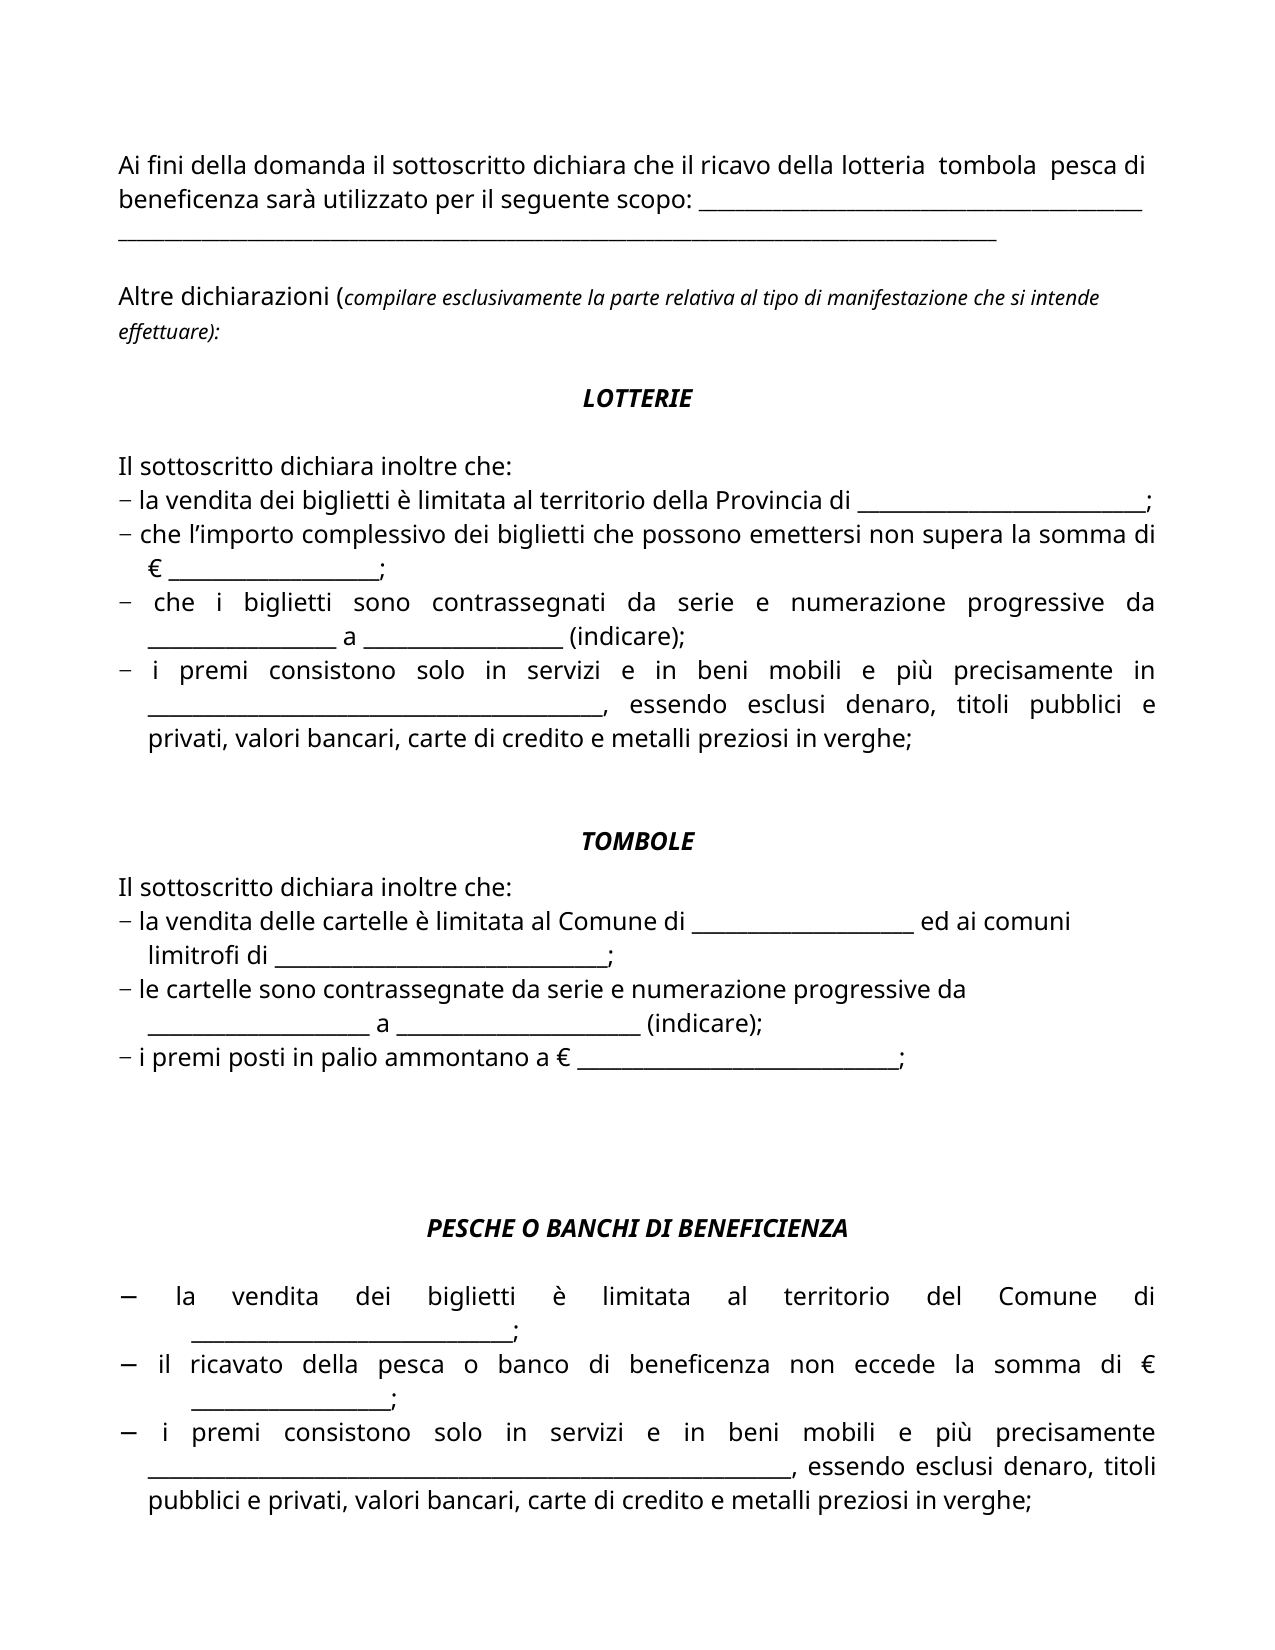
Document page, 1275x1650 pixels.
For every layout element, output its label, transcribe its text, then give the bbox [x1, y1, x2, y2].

list − i premi consistono solo in servizi e in beni mobili e più precisamente in _________________________________________, essendo esclusi denaro, titoli pubblici e privati, valori bancari, carte di credito e metalli preziosi in verghe; [118, 653, 1157, 755]
list − la vendita delle cartelle è limitata al Comune di ____________________ ed ai comuni limitrofi di ______________________________; [118, 904, 1157, 972]
list − i premi consistono solo in servizi e in beni mobili e più precisamente __________________________________________________________, essendo esclusi denaro, titoli pubblici e privati, valori bancari, carte di credito e metalli preziosi in verghe; [118, 1415, 1157, 1517]
text PESCHE O BANCHI DI BENEFICIENZA [118, 1210, 1157, 1244]
list − che i biglietti sono contrassegnati da serie e numerazione progressive da _________________ a __________________ (indicare); [118, 585, 1157, 653]
list − i premi posti in palio ammontano a € _____________________________; [118, 1040, 1157, 1074]
list − la vendita dei biglietti è limitata al territorio della Provincia di __________________________; [118, 483, 1157, 517]
list − le cartelle sono contrassegnate da serie e numerazione progressive da ____________________ a ______________________ (indicare); [118, 972, 1157, 1040]
text Il sottoscritto dichiara inoltre che: [118, 448, 1157, 483]
list − la vendita dei biglietti è limitata al territorio del Comune di _____________________________; [118, 1278, 1157, 1347]
text TOMBOLE [118, 823, 1157, 857]
text Altre dichiarazioni (compilare esclusivamente la parte relativa al tipo di manifestazione che si intende effettuare): [118, 278, 1157, 346]
list − che l’importo complessivo dei biglietti che possono emettersi non supera la somma di € ___________________; [118, 517, 1157, 585]
text Ai fini della domanda il sottoscritto dichiara che il ricavo della lotteria tombola pesca di beneficenza sarà utilizzato per il seguente scopo: ________________________________________________ _______________________________________________________________________________________________ [118, 148, 1157, 244]
list − il ricavato della pesca o banco di beneficenza non eccede la somma di € __________________; [118, 1347, 1157, 1415]
text Il sottoscritto dichiara inoltre che: [118, 870, 1157, 904]
text LOTTERIE [118, 380, 1157, 414]
